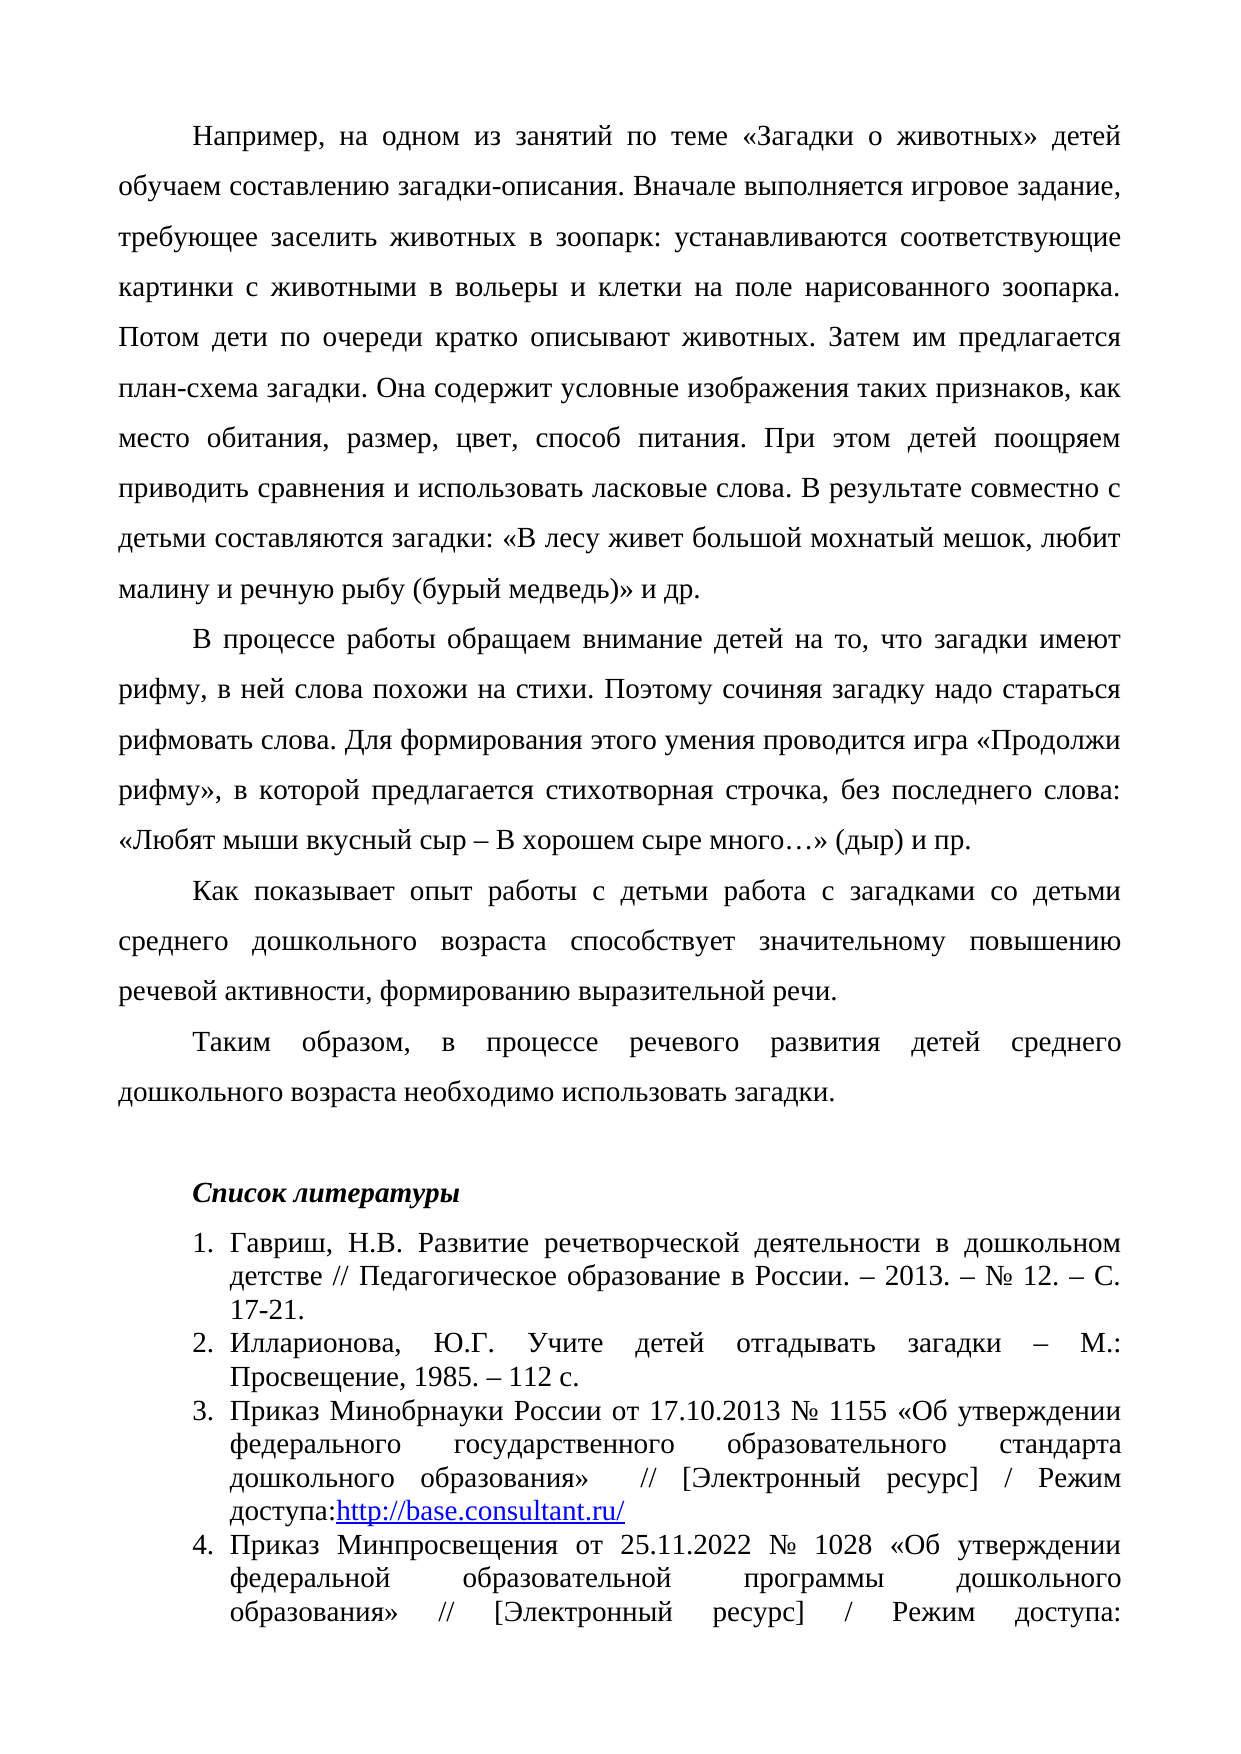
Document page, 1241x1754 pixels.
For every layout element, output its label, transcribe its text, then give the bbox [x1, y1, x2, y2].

text Как показывает опыт работы с детьми работа с загадками со детьми среднего дошкольного возраста способствует значительному повышению речевой активности, формированию выразительной речи. [118, 873, 1122, 1007]
text В процессе работы обращаем внимание детей на то, что загадки имеют рифму, в ней слова похожи на стихи. Поэтому сочиняя загадку надо стараться рифмовать слова. Для формирования этого умения проводится игра «Продолжи рифму», в которой предлагается стихотворная строчка, без последнего слова: «Любят мыши вкусный сыр – В хорошем сыре много…» (дыр) и пр. [118, 621, 1122, 856]
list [192, 1527, 1122, 1627]
text Список литературы [118, 1175, 1122, 1208]
text Например, на одном из занятий по теме «Загадки о животных» детей обучаем составлению загадки-описания. Вначале выполняется игровое задание, требующее заселить животных в зоопарк: устанавливаются соответствующие картинки с животными в вольеры и клетки на поле нарисованного зоопарка. Потом дети по очереди кратко описывают животных. Затем им предлагается план-схема загадки. Она содержит условные изображения таких признаков, как место обитания, размер, цвет, способ питания. При этом детей поощряем приводить сравнения и использовать ласковые слова. В результате совместно с детьми составляются загадки: «В лесу живет большой мохнатый мешок, любит малину и речную рыбу (бурый медведь)» и др. [118, 118, 1122, 604]
list Гавриш, Н.В. Развитие речетворческой деятельности в дошкольном детстве // Педагогическое образование в России. – 2013. – № 12. – С. 17-21. [192, 1225, 1122, 1326]
list Приказ Mинобрнауки России от 17.10.2013 № 1155 «Об утверждении федерального государственного образовательного стандарта дошкольного образования» // [Электронный ресурс] / Режим доступа:http://base.consultant.ru/ [192, 1393, 1122, 1527]
text Таким образом, в процессе речевого развития детей среднего дошкольного возраста необходимо использовать загадки. [118, 1024, 1122, 1108]
list Илларионова, Ю.Г. Учите детей отгадывать загадки – М.: Просвещение, 1985. – 112 с. [192, 1326, 1122, 1393]
